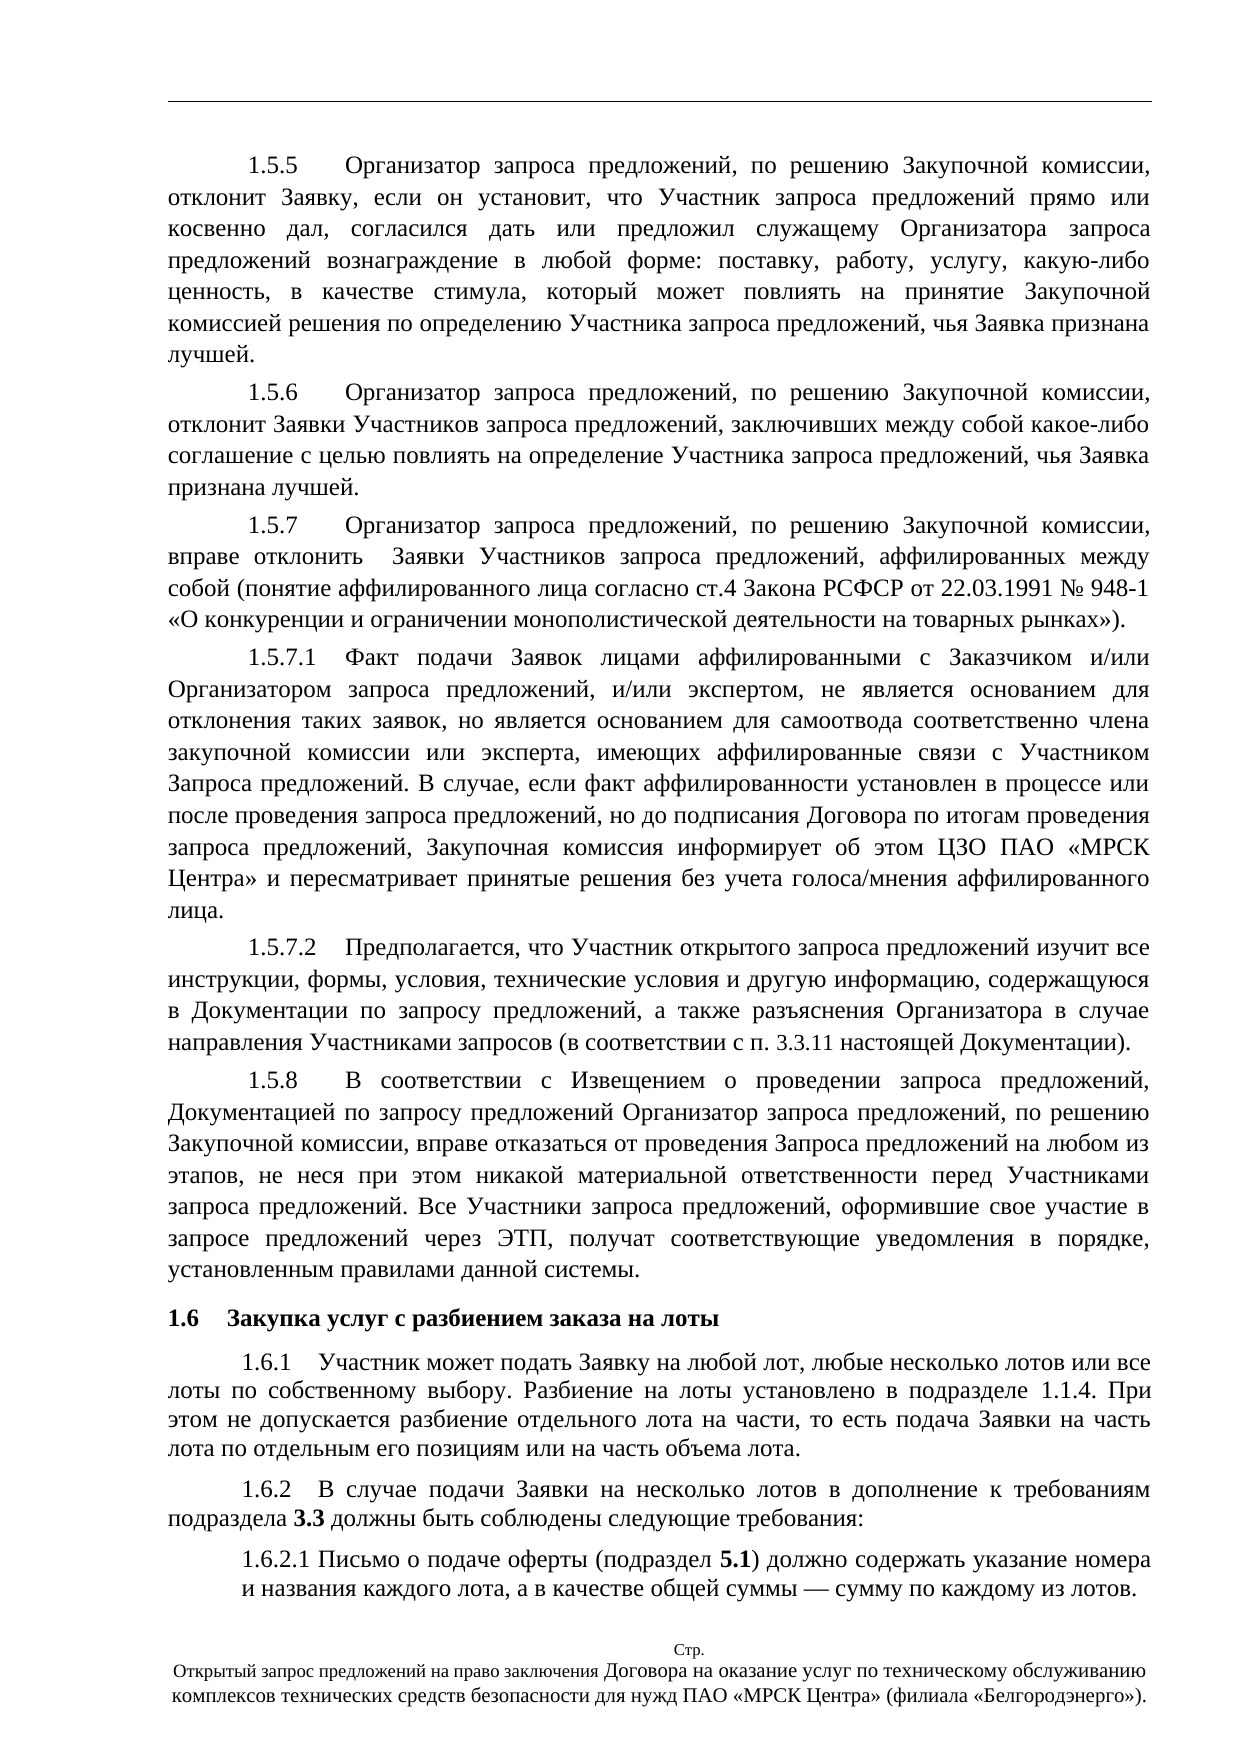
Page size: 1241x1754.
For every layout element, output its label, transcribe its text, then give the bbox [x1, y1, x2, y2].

list В соответствии с Извещением о проведении запроса предложений, Документацией по запросу предложений Организатор запроса предложений, по решению Закупочной комиссии, вправе отказаться от проведения Запроса предложений на любом из этапов, не неся при этом никакой материальной ответственности перед Участниками запроса предложений. Все Участники запроса предложений, оформившие свое участие в запросе предложений через ЭТП, получат соответствующие уведомления в порядке, установленным правилами данной системы. [168, 1065, 1150, 1283]
list Предполагается, что Участник открытого запроса предложений изучит все инструкции, формы, условия, технические условия и другую информацию, содержащуюся в Документации по запросу предложений, а также разъяснения Организатора в случае направления Участниками запросов (в соответствии с п. 3.3.11 настоящей Документации). [168, 932, 1150, 1056]
subtitle Письмо о подаче оферты (подраздел 5.1) должно содержать указание номера и названия каждого лота, а в качестве общей суммы — сумму по каждому из лотов. [241, 1544, 1152, 1602]
list Организатор запроса предложений, по решению Закупочной комиссии, отклонит Заявки Участников запроса предложений, заключивших между собой какое-либо соглашение с целью повлиять на определение Участника запроса предложений, чья Заявка признана лучшей. [168, 377, 1150, 501]
subtitle Участник может подать Заявку на любой лот, любые несколько лотов или все лоты по собственному выбору. Разбиение на лоты установлено в подразделе 1.1.4. При этом не допускается разбиение отдельного лота на части, то есть подача Заявки на часть лота по отдельным его позициям или на часть объема лота. [168, 1347, 1152, 1462]
list Организатор запроса предложений, по решению Закупочной комиссии, отклонит Заявку, если он установит, что Участник запроса предложений прямо или косвенно дал, согласился дать или предложил служащему Организатора запроса предложений вознаграждение в любой форме: поставку, работу, услугу, какую-либо ценность, в качестве стимула, который может повлиять на принятие Закупочной комиссией решения по определению Участника запроса предложений, чья Заявка признана лучшей. [168, 150, 1150, 368]
list Факт подачи Заявок лицами аффилированными с Заказчиком и/или Организатором запроса предложений, и/или экспертом, не является основанием для отклонения таких заявок, но является основанием для самоотвода соответственно члена закупочной комиссии или эксперта, имеющих аффилированные связи с Участником Запроса предложений. В случае, если факт аффилированности установлен в процессе или после проведения запроса предложений, но до подписания Договора по итогам проведения запроса предложений, Закупочная комиссия информирует об этом ЦЗО ПАО «МРСК Центра» и пересматривает принятые решения без учета голоса/мнения аффилированного лица. [168, 642, 1150, 923]
subtitle Закупка услуг с разбиением заказа на лоты [168, 1303, 1152, 1331]
subtitle В случае подачи Заявки на несколько лотов в дополнение к требованиям подраздела 3.3 должны быть соблюдены следующие требования: [168, 1474, 1152, 1532]
list Организатор запроса предложений, по решению Закупочной комиссии, вправе отклонить Заявки Участников запроса предложений, аффилированных между собой (понятие аффилированного лица согласно ст.4 Закона РСФСР от 22.03.1991 № 948-1 «О конкуренции и ограничении монополистической деятельности на товарных рынках»). [168, 510, 1150, 633]
